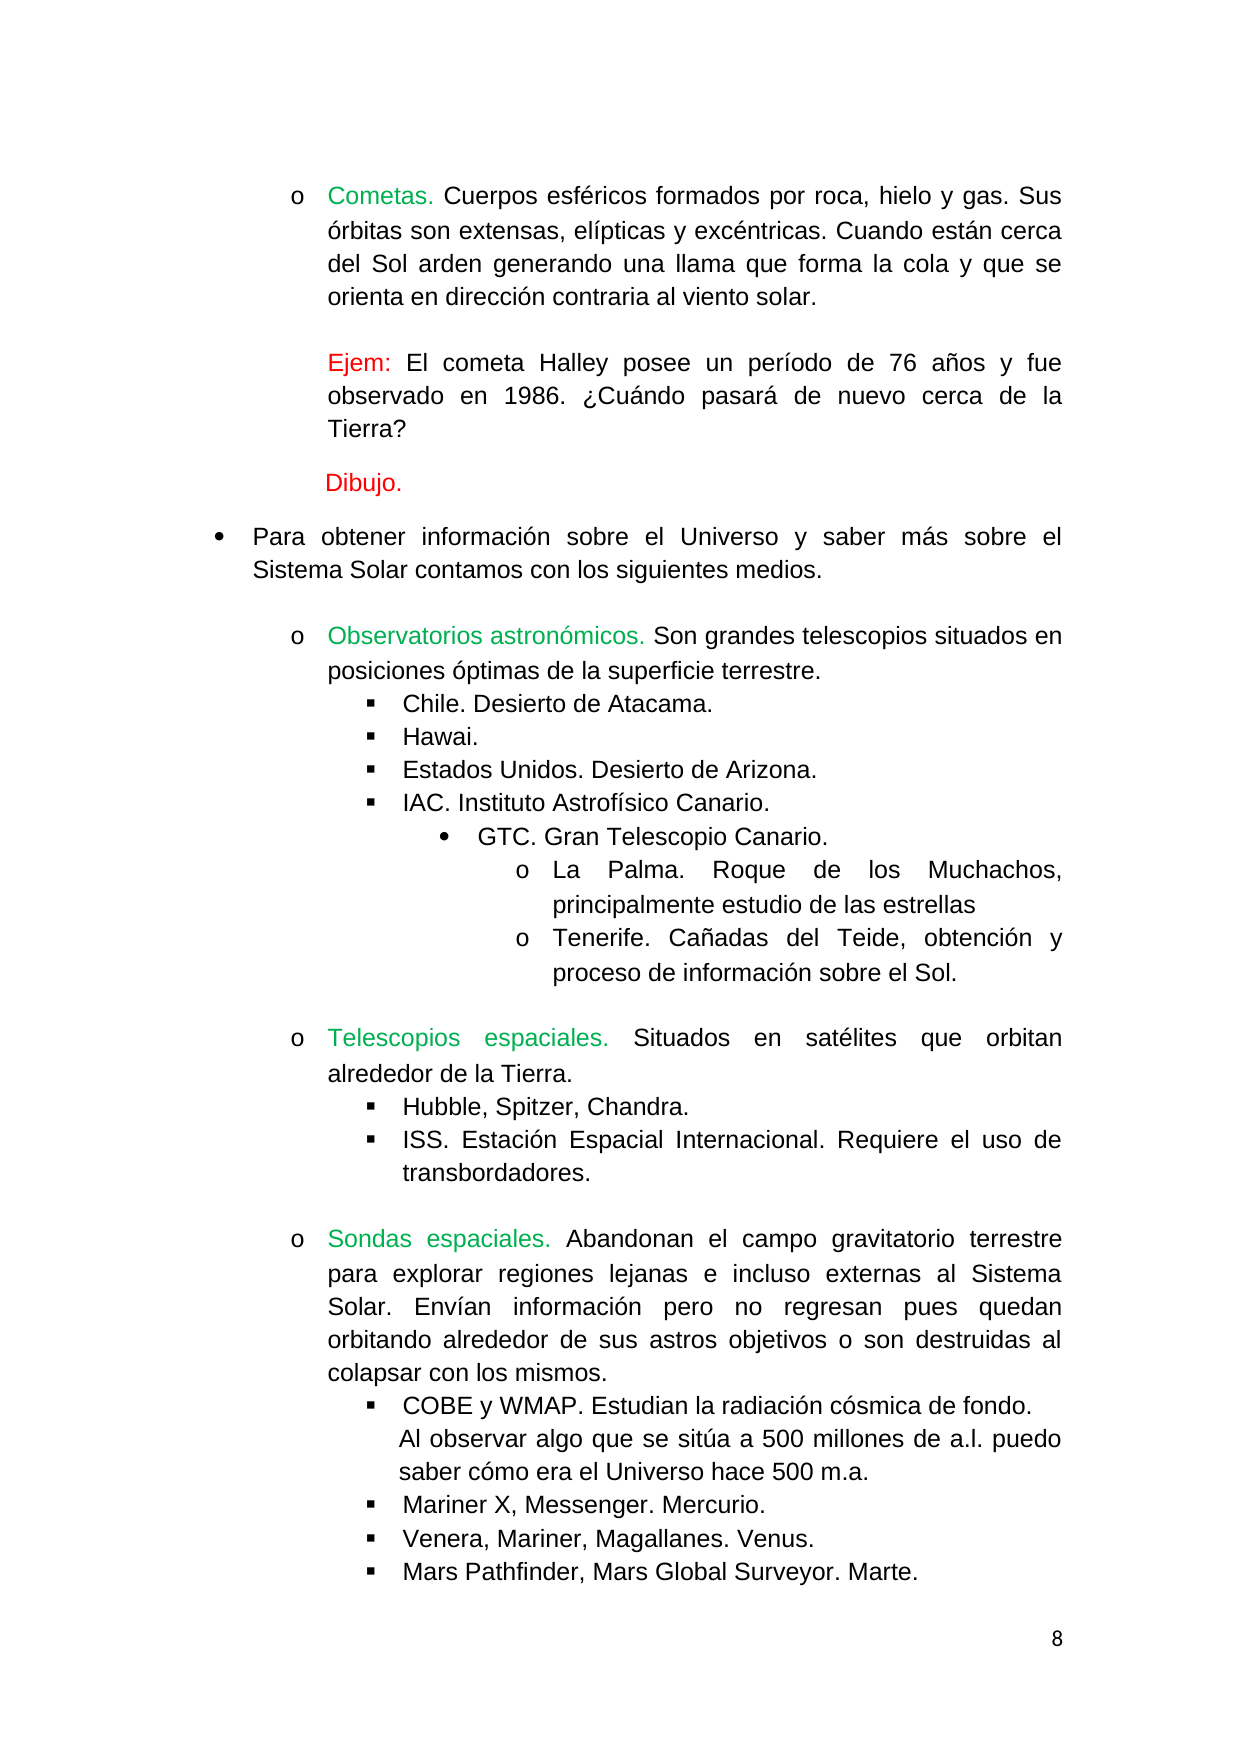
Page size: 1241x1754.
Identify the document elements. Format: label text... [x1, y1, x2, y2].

list Para obtener información sobre el Universo y saber más sobre el Sistema Solar contamos con los siguientes medios. [215, 522, 1063, 583]
list IAC. Instituto Astrofísico Canario. [365, 788, 1063, 817]
list Chile. Desierto de Atacama. [365, 689, 1063, 718]
list ISS. Estación Espacial Internacional. Requiere el uso de transbordadores. [365, 1125, 1063, 1187]
list Hawai. [365, 722, 1063, 751]
list Cometas. Cuerpos esféricos formados por roca, hielo y gas. Sus órbitas son extensas, elípticas y excéntricas. Cuando están cerca del Sol arden generando una llama que forma la cola y que se orienta en dirección contraria al viento solar. [290, 181, 1063, 311]
list Observatorios astronómicos. Son grandes telescopios situados en posiciones óptimas de la superficie terrestre. [290, 621, 1063, 685]
list Ejem: El cometa Halley posee un período de 76 años y fue observado en 1986. ¿Cuándo pasará de nuevo cerca de la Tierra? [327, 348, 1063, 443]
list La Palma. Roque de los Muchachos, principalmente estudio de las estrellas [515, 855, 1063, 919]
list Venera, Mariner, Magallanes. Venus. [365, 1523, 1063, 1552]
list Sondas espaciales. Abandonan el campo gravitatorio terrestre para explorar regiones lejanas e incluso externas al Sistema Solar. Envían información pero no regresan pues quedan orbitando alrededor de sus astros objetivos o son destruidas al colapsar con los mismos. [290, 1224, 1063, 1387]
list Telescopios espaciales. Situados en satélites que orbitan alrededor de la Tierra. [290, 1023, 1063, 1087]
list Mars Pathfinder, Mars Global Surveyor. Marte. [365, 1557, 1063, 1586]
list COBE y WMAP. Estudian la radiación cósmica de fondo. [365, 1391, 1063, 1420]
list GTC. Gran Telescopio Canario. [440, 822, 1063, 850]
text Dibujo. [177, 468, 1063, 497]
list Al observar algo que se sitúa a 500 millones de a.l. puedo saber cómo era el Universo hace 500 m.a. [398, 1424, 1063, 1486]
list Tenerife. Cañadas del Teide, obtención y proceso de información sobre el Sol. [515, 923, 1063, 987]
list Mariner X, Messenger. Mercurio. [365, 1490, 1063, 1519]
list Estados Unidos. Desierto de Arizona. [365, 755, 1063, 784]
list Hubble, Spitzer, Chandra. [365, 1092, 1063, 1121]
